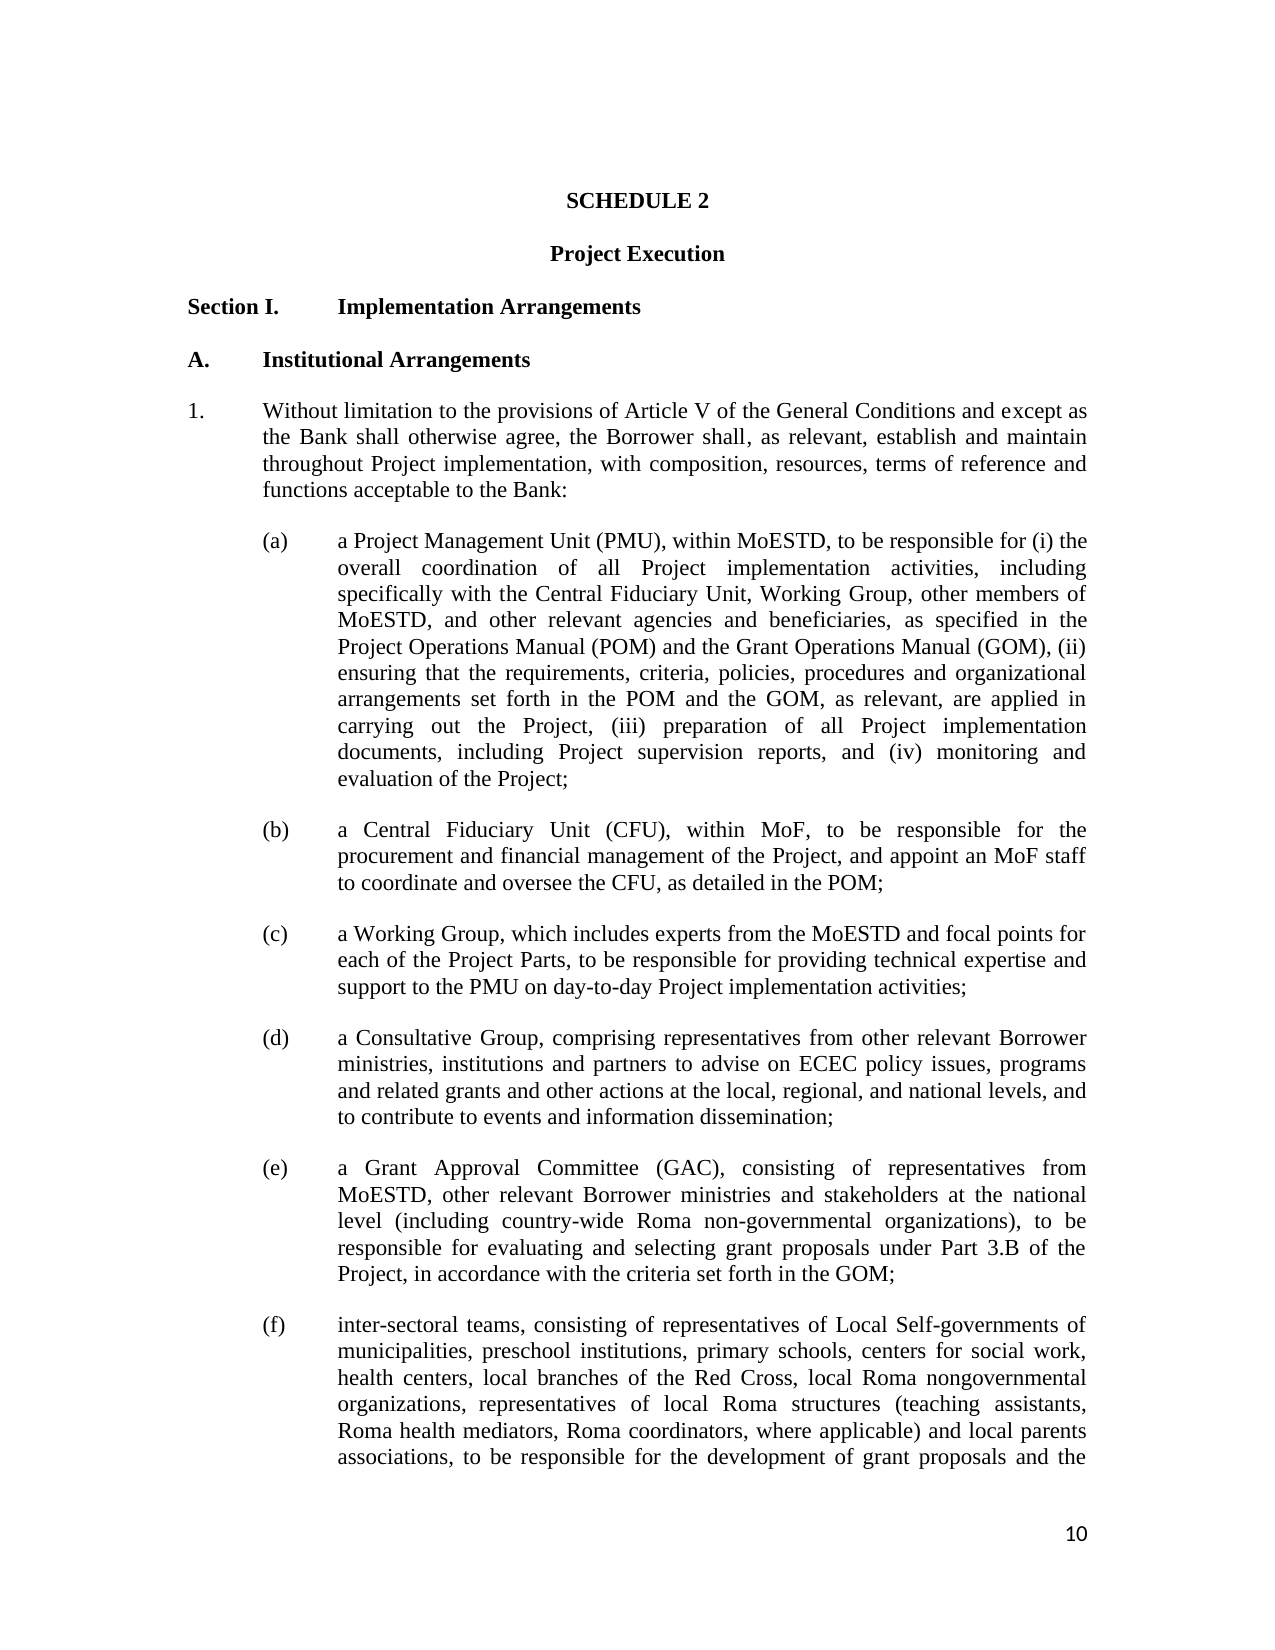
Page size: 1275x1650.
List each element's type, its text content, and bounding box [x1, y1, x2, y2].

list a Central Fiduciary Unit (CFU), within MoF, to be responsible for the procurement and financial management of the Project, and appoint an MoF staff to coordinate and oversee the CFU, as detailed in the POM; [262, 816, 1087, 895]
list a Working Group, which includes experts from the MoESTD and focal points for each of the Project Parts, to be responsible for providing technical expertise and support to the PMU on day-to-day Project implementation activities; [262, 920, 1087, 999]
text A. Institutional Arrangements [187, 346, 1087, 372]
text SCHEDULE 2 [187, 187, 1087, 214]
text 1. Without limitation to the provisions of Article V of the General Conditions and except as the Bank shall otherwise agree, the Borrower shall, as relevant, establish and maintain throughout Project implementation, with composition, resources, terms of reference and functions acceptable to the Bank: [187, 397, 1087, 502]
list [262, 1311, 1087, 1469]
text (a) a Project Management Unit (PMU), within MoESTD, to be responsible for (i) the overall coordination of all Project implementation activities, including specifically with the Central Fiduciary Unit, Working Group, other members of MoESTD, and other relevant agencies and beneficiaries, as specified in the Project Operations Manual (POM) and the Grant Operations Manual (GOM), (ii) ensuring that the requirements, criteria, policies, procedures and organizational arrangements set forth in the POM and the GOM, as relevant, are applied in carrying out the Project, (iii) preparation of all Project implementation documents, including Project supervision reports, and (iv) monitoring and evaluation of the Project; [262, 527, 1087, 791]
text Project Execution [187, 240, 1087, 267]
list a Consultative Group, comprising representatives from other relevant Borrower ministries, institutions and partners to advise on ECEC policy issues, programs and related grants and other actions at the local, regional, and national levels, and to contribute to events and information dissemination; [262, 1024, 1087, 1129]
list a Grant Approval Committee (GAC), consisting of representatives from MoESTD, other relevant Borrower ministries and stakeholders at the national level (including country-wide Roma non-governmental organizations), to be responsible for evaluating and selecting grant proposals under Part 3.B of the Project, in accordance with the criteria set forth in the GOM; [262, 1154, 1087, 1286]
text Implementation Arrangements [187, 293, 1087, 319]
